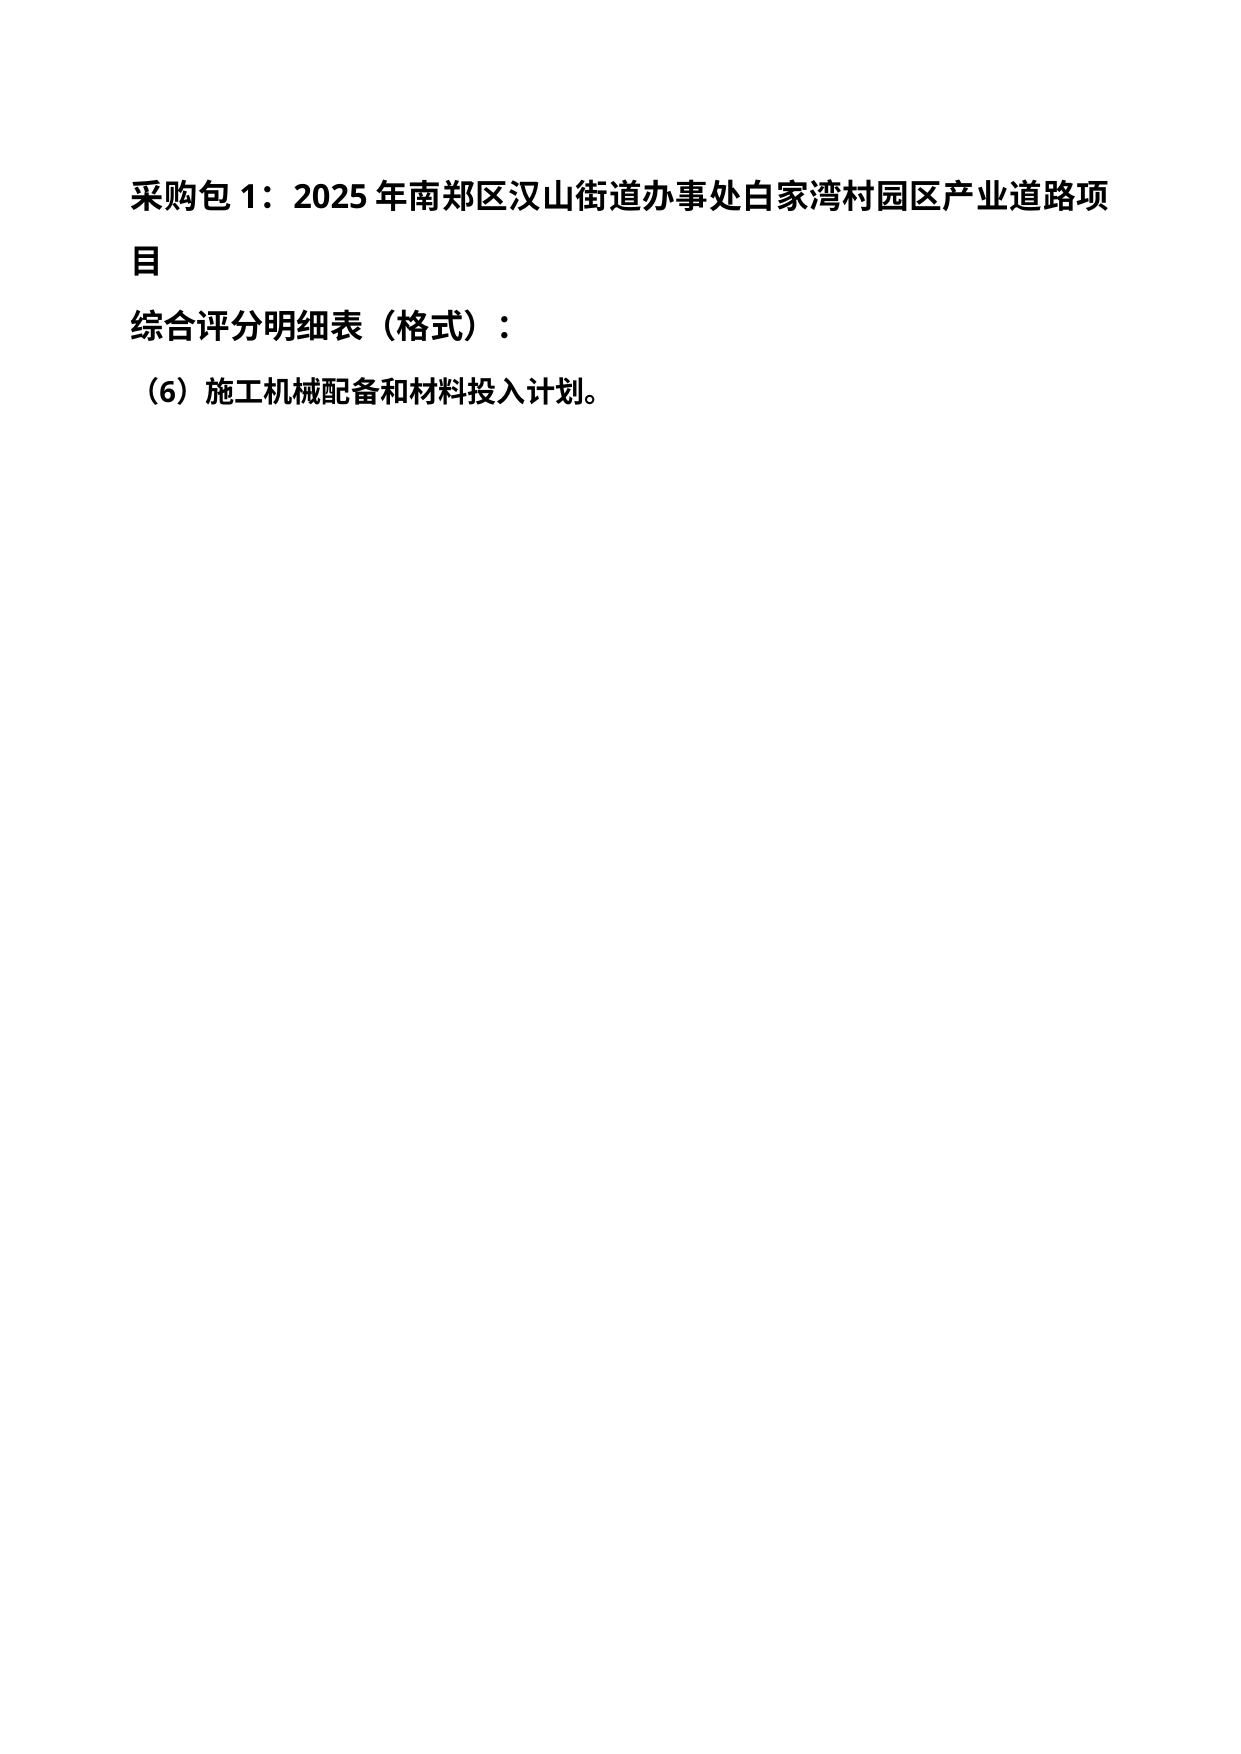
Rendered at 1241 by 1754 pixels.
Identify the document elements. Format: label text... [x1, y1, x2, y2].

text （6）施工机械配备和材料投入计划。 [130, 357, 1110, 422]
text 综合评分明细表（格式）： [130, 292, 1110, 357]
text 采购包1：2025年南郑区汉山街道办事处白家湾村园区产业道路项目 [130, 162, 1110, 292]
